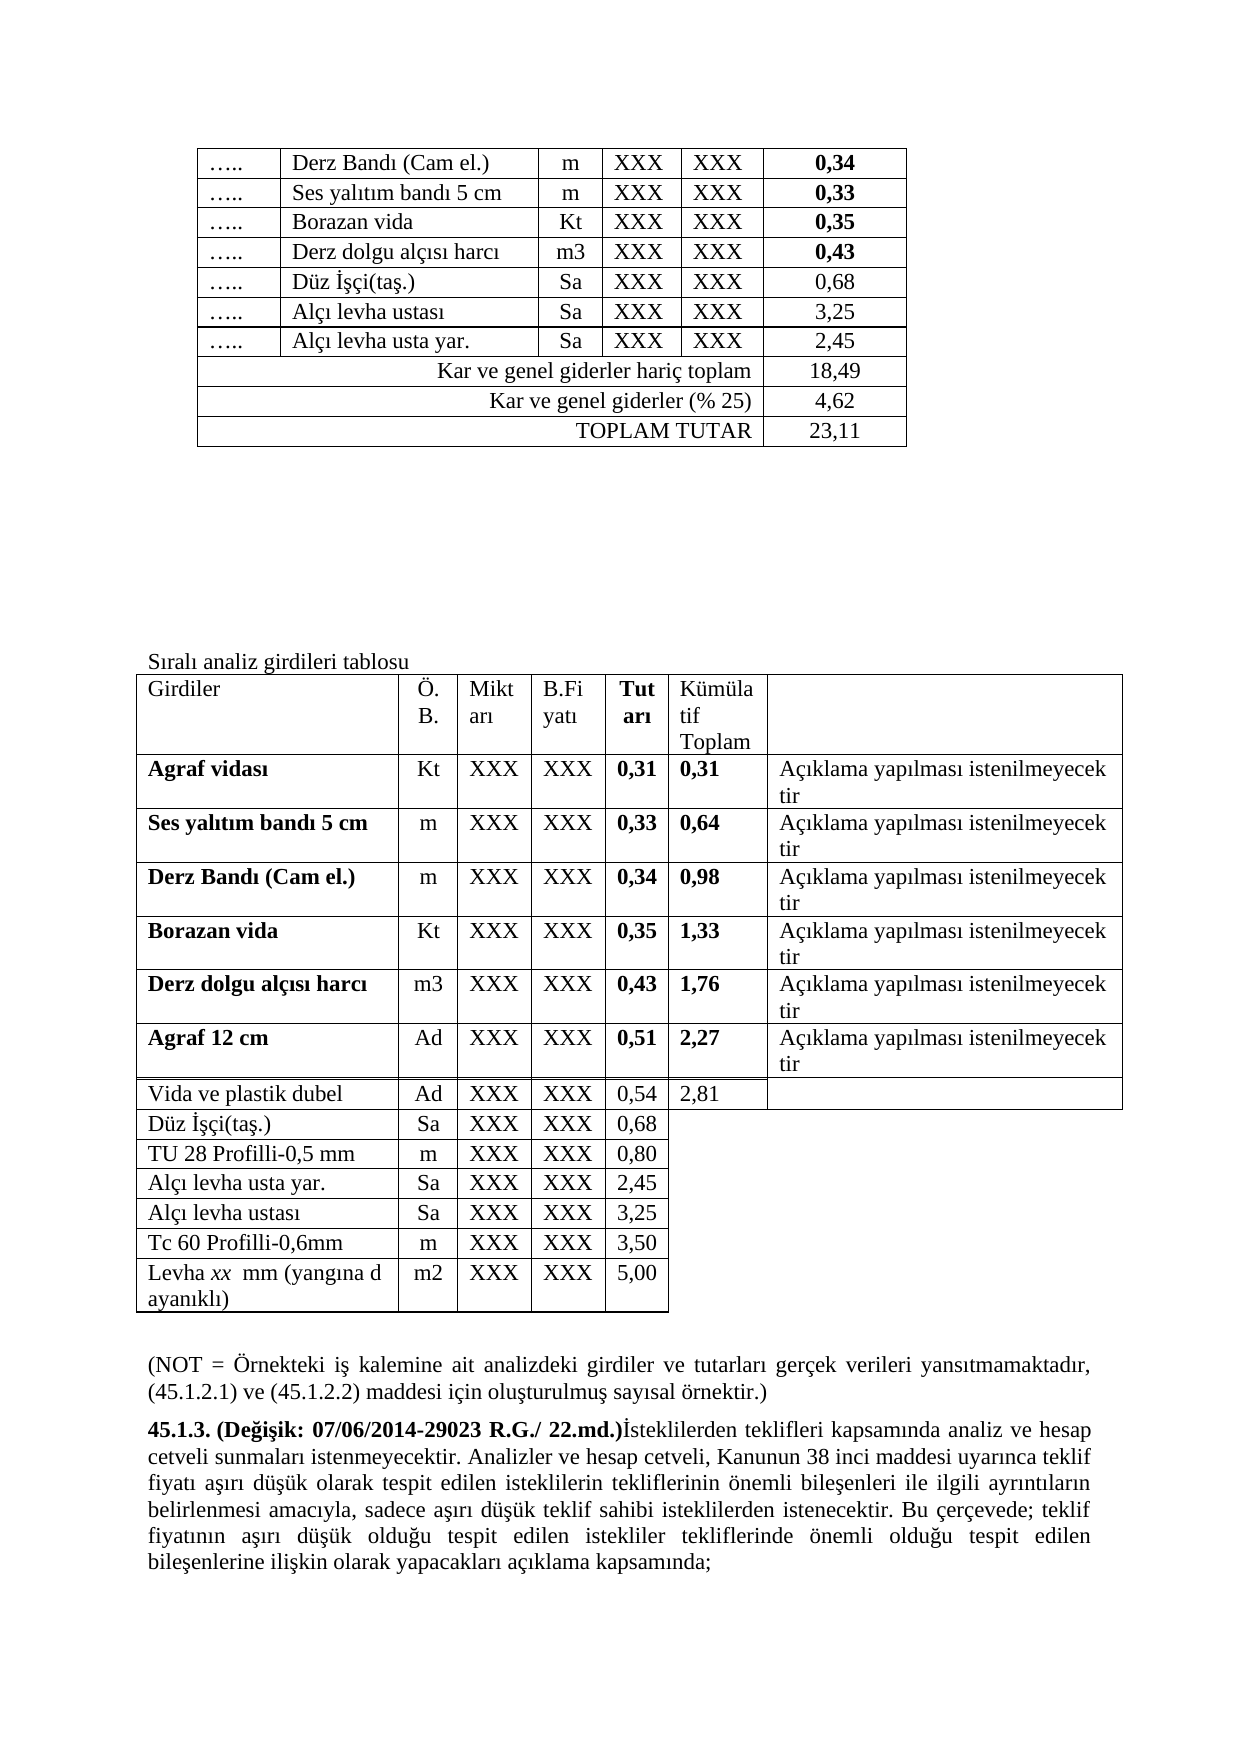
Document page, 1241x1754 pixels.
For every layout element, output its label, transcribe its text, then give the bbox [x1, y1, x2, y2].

table_cell Agraf vidası [137, 755, 398, 808]
table_cell Alçı levha usta yar. [137, 1169, 398, 1198]
table_cell XXX [458, 917, 531, 969]
table_cell XXX [682, 179, 763, 207]
table_cell XXX [603, 179, 681, 207]
table_cell Açıklama yapılması istenilmeyecektir [768, 863, 1122, 916]
table_cell 0,43 [606, 970, 668, 1023]
table_cell 1,33 [669, 917, 767, 969]
text 45.1.3. (Değişik: 07/06/2014-29023 R.G./ 22.md.)İsteklilerden teklifleri kapsamında analiz ve hesap cetveli sunmaları istenmeyecektir. Analizler ve hesap cetveli, Kanunun 38 inci maddesi uyarınca teklif fiyatı aşırı düşük olarak tespit edilen isteklilerin tekliflerinin önemli bileşenleri ile ilgili ayrıntıların belirlenmesi amacıyla, sadece aşırı düşük teklif sahibi isteklilerden istenecektir. Bu çerçevede; teklif fiyatının aşırı düşük olduğu tespit edilen istekliler tekliflerinde önemli olduğu tespit edilen bileşenlerine ilişkin olarak yapacakları açıklama kapsamında; [148, 1417, 1092, 1575]
table_cell XXX [603, 298, 681, 326]
table_cell Kt [399, 917, 457, 969]
table_cell 4,62 [764, 387, 906, 416]
table_cell ….. [198, 298, 280, 326]
table_cell ….. [198, 238, 280, 267]
table_cell m2 [399, 1259, 457, 1311]
table_cell XXX [603, 238, 681, 267]
table_cell XXX [458, 970, 531, 1023]
table_cell m [399, 809, 457, 862]
table_cell XXX [458, 809, 531, 862]
table_cell XXX [458, 755, 531, 808]
table_cell 0,35 [764, 208, 906, 237]
table_cell 2,45 [606, 1169, 668, 1198]
table_cell Sa [539, 298, 602, 326]
table_cell Açıklama yapılması istenilmeyecektir [768, 917, 1122, 969]
table_cell Alçı levha usta yar. [281, 328, 538, 356]
table_cell TOPLAM TUTAR [198, 417, 763, 446]
table_cell B.Fiyatı [532, 675, 605, 754]
table_cell XXX [532, 1140, 605, 1168]
table_cell Açıklama yapılması istenilmeyecektir [768, 970, 1122, 1023]
table_cell Agraf 12 cm [137, 1024, 398, 1077]
table_cell m [399, 863, 457, 916]
table_cell Kt [399, 755, 457, 808]
table_cell Sa [399, 1169, 457, 1198]
table_cell XXX [532, 1199, 605, 1228]
table_cell Sa [399, 1199, 457, 1228]
table_cell Derz Bandı (Cam el.) [137, 863, 398, 916]
table_cell XXX [682, 268, 763, 297]
table_cell Derz dolgu alçısı harcı [137, 970, 398, 1023]
table_cell Açıklama yapılması istenilmeyecektir [768, 755, 1122, 808]
table_cell XXX [458, 1199, 531, 1228]
table_cell Ses yalıtım bandı 5 cm [137, 809, 398, 862]
table_cell 1,76 [669, 970, 767, 1023]
table_cell 3,50 [606, 1229, 668, 1258]
table_cell 0,34 [606, 863, 668, 916]
table_cell m [539, 179, 602, 207]
table_cell 2,45 [764, 328, 906, 356]
table_cell XXX [532, 1024, 605, 1077]
table_cell XXX [532, 1259, 605, 1311]
table_cell Sıralı analiz girdileri tablosu [136, 446, 668, 674]
table_cell Kar ve genel giderler (% 25) [198, 387, 763, 416]
table_cell ….. [198, 179, 280, 207]
table_cell XXX [532, 970, 605, 1023]
table_cell 0,33 [606, 809, 668, 862]
table_cell Girdiler [137, 675, 398, 754]
table_cell XXX [458, 1080, 531, 1109]
table_cell XXX [682, 149, 763, 177]
table_cell 0,34 [764, 149, 906, 177]
table_cell XXX [532, 1229, 605, 1258]
table_cell 0,80 [606, 1140, 668, 1168]
table_cell ….. [198, 268, 280, 297]
table_cell XXX [458, 1229, 531, 1258]
table_cell XXX [532, 1110, 605, 1138]
table_cell Kar ve genel giderler hariç toplam [198, 357, 763, 386]
table_cell m [399, 1229, 457, 1258]
table_cell Kümülatif Toplam [669, 675, 767, 754]
table_cell 3,25 [764, 298, 906, 326]
table_cell Düz İşçi(taş.) [281, 268, 538, 297]
table_cell XXX [532, 809, 605, 862]
table_cell ….. [198, 328, 280, 356]
table_cell TU 28 Profilli-0,5 mm [137, 1140, 398, 1168]
table_cell Ses yalıtım bandı 5 cm [281, 179, 538, 207]
table_cell 0,51 [606, 1024, 668, 1077]
table_cell Sa [399, 1110, 457, 1138]
table_cell XXX [532, 1169, 605, 1198]
table_cell 0,43 [764, 238, 906, 267]
table_cell 0,31 [606, 755, 668, 808]
table_cell XXX [682, 328, 763, 356]
table_cell Açıklama yapılması istenilmeyecektir [768, 1024, 1122, 1077]
table_cell XXX [458, 1259, 531, 1311]
table_cell 5,00 [606, 1259, 668, 1311]
table_cell m [399, 1140, 457, 1168]
table_cell 0,54 [606, 1080, 668, 1109]
table_cell Borazan vida [137, 917, 398, 969]
table_cell Miktarı [458, 675, 531, 754]
table_cell XXX [682, 238, 763, 267]
table_cell XXX [603, 149, 681, 177]
table_cell Tutarı [606, 675, 668, 754]
table_cell ….. [198, 208, 280, 237]
table_cell Borazan vida [281, 208, 538, 237]
table_cell 2,27 [669, 1024, 767, 1077]
table_cell XXX [532, 755, 605, 808]
table_cell XXX [458, 1140, 531, 1168]
table_cell XXX [532, 1080, 605, 1109]
table_cell 0,68 [764, 268, 906, 297]
table_cell 0,33 [764, 179, 906, 207]
table_cell Levha xx mm (yangına dayanıklı) [137, 1259, 398, 1311]
table_cell m3 [539, 238, 602, 267]
table_cell ….. [198, 149, 280, 177]
table_cell Sa [539, 328, 602, 356]
table_cell m [539, 149, 602, 177]
table_cell Açıklama yapılması istenilmeyecektir [768, 809, 1122, 862]
table_cell 0,98 [669, 863, 767, 916]
table_cell XXX [682, 208, 763, 237]
table_cell XXX [458, 1110, 531, 1138]
table_cell 0,31 [669, 755, 767, 808]
table_cell 2,81 [669, 1080, 767, 1109]
table_cell XXX [532, 863, 605, 916]
table_cell m3 [399, 970, 457, 1023]
table_cell Alçı levha ustası [137, 1199, 398, 1228]
table_cell XXX [603, 208, 681, 237]
table_cell 0,68 [606, 1110, 668, 1138]
table_cell 3,25 [606, 1199, 668, 1228]
table_cell 0,64 [669, 809, 767, 862]
table_cell XXX [603, 328, 681, 356]
table_cell Derz Bandı (Cam el.) [281, 149, 538, 177]
table_cell Sa [539, 268, 602, 297]
table_cell [768, 1078, 1122, 1109]
table_cell Vida ve plastik dubel [137, 1080, 398, 1109]
table_cell Ö.B. [399, 675, 457, 754]
text (NOT = Örnekteki iş kalemine ait analizdeki girdiler ve tutarları gerçek verileri yansıtmamaktadır, (45.1.2.1) ve (45.1.2.2) maddesi için oluşturulmuş sayısal örnektir.) [148, 1351, 1092, 1404]
table_cell Düz İşçi(taş.) [137, 1110, 398, 1138]
table_cell Ad [399, 1024, 457, 1077]
table_cell Kt [539, 208, 602, 237]
table_cell XXX [682, 298, 763, 326]
table_cell XXX [458, 1169, 531, 1198]
table_cell XXX [532, 917, 605, 969]
table_cell [768, 675, 1122, 754]
table_cell Ad [399, 1080, 457, 1109]
table_cell Alçı levha ustası [281, 298, 538, 326]
table_cell Derz dolgu alçısı harcı [281, 238, 538, 267]
table_cell 23,11 [764, 417, 906, 446]
table_cell XXX [458, 863, 531, 916]
table_cell Tc 60 Profilli-0,6mm [137, 1229, 398, 1258]
table_cell XXX [603, 268, 681, 297]
table_cell 18,49 [764, 357, 906, 386]
table_cell XXX [458, 1024, 531, 1077]
table_cell 0,35 [606, 917, 668, 969]
